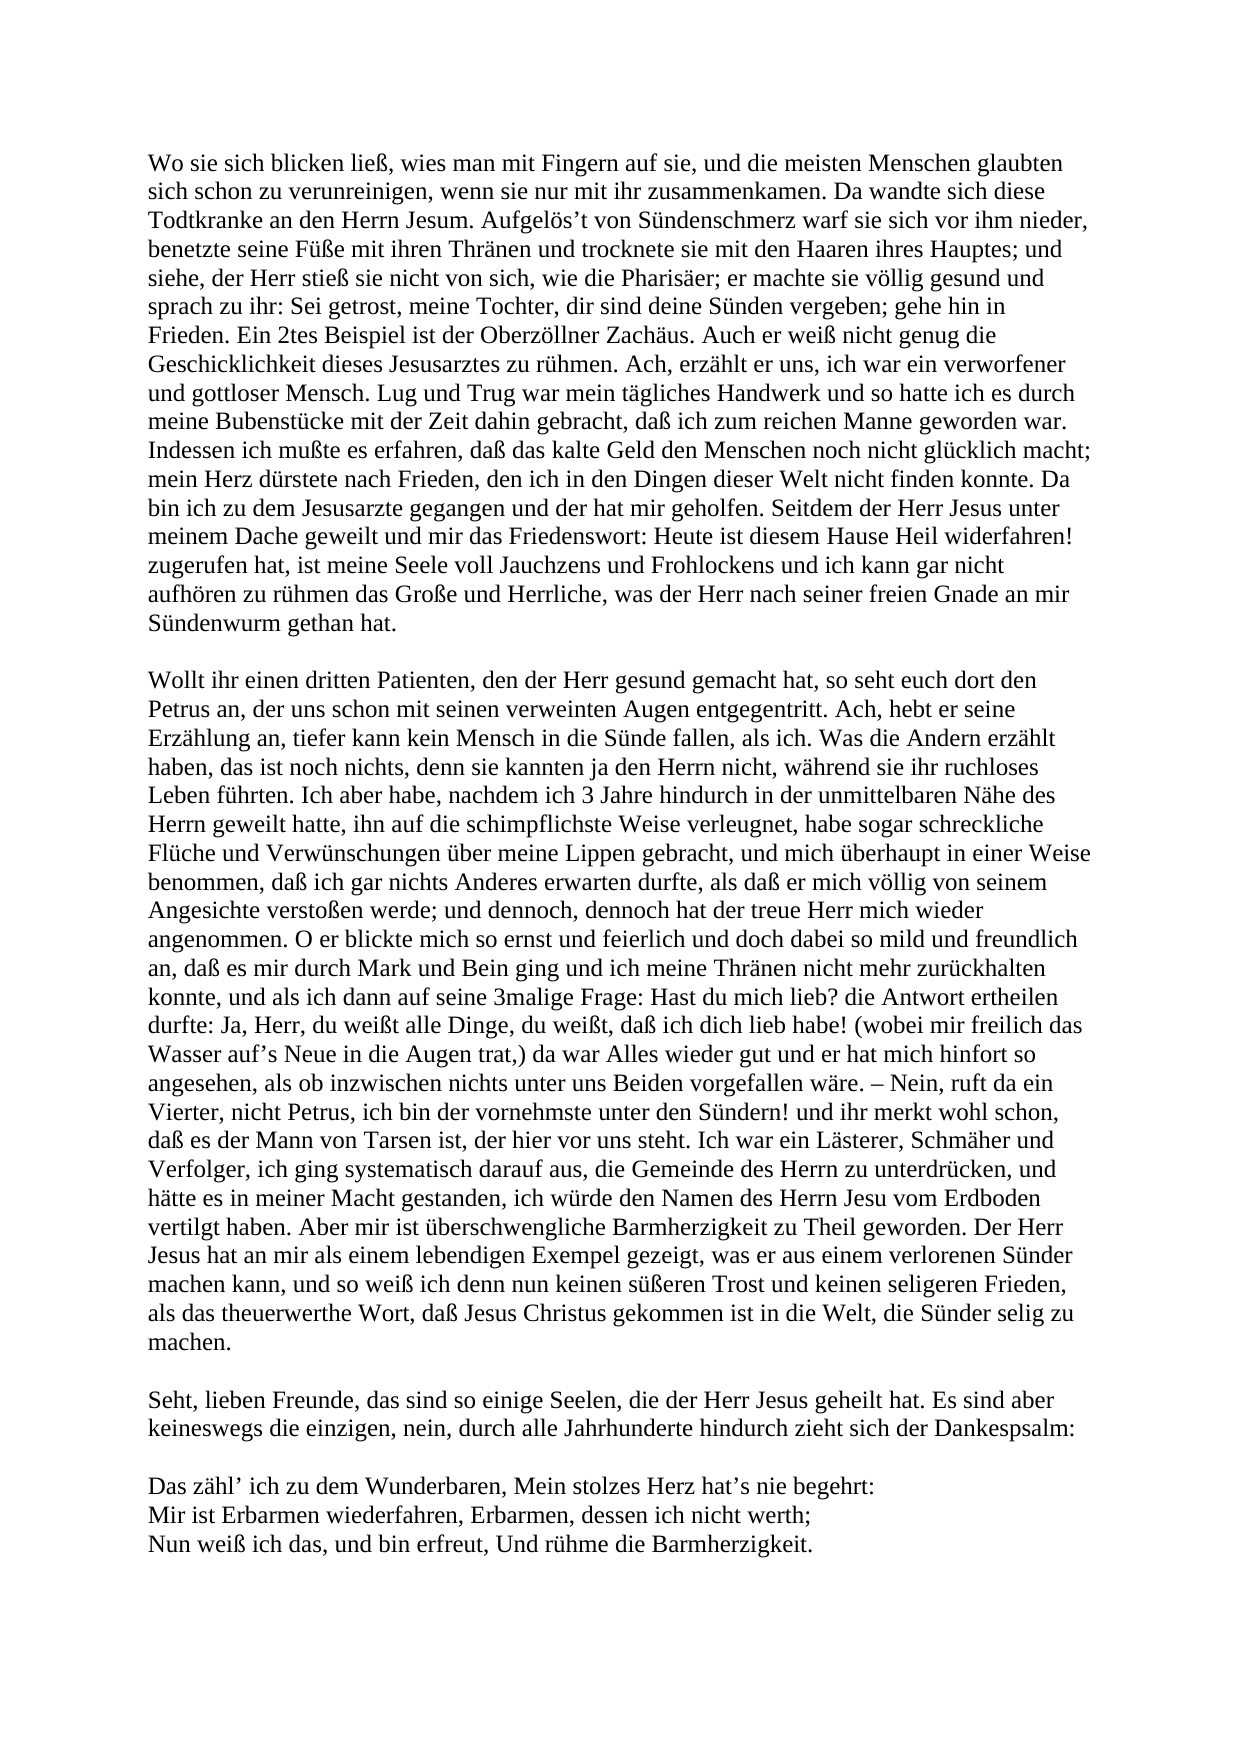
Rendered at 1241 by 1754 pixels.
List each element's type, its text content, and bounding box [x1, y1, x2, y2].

text Das zähl’ ich zu dem Wunderbaren, Mein stolzes Herz hat’s nie begehrt: Mir ist Erbarmen wiederfahren, Erbarmen, dessen ich nicht werth; Nun weiß ich das, und bin erfreut, Und rühme die Barmherzigkeit. [148, 1471, 1093, 1558]
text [148, 148, 1093, 636]
text Wollt ihr einen dritten Patienten, den der Herr gesund gemacht hat, so seht euch dort den Petrus an, der uns schon mit seinen verweinten Augen entgegentritt. Ach, hebt er seine Erzählung an, tiefer kann kein Mensch in die Sünde fallen, als ich. Was die Andern erzählt haben, das ist noch nichts, denn sie kannten ja den Herrn nicht, während sie ihr ruchloses Leben führten. Ich aber habe, nachdem ich 3 Jahre hindurch in der unmittelbaren Nähe des Herrn geweilt hatte, ihn auf die schimpflichste Weise verleugnet, habe sogar schreckliche Flüche und Verwünschungen über meine Lippen gebracht, und mich überhaupt in einer Weise benommen, daß ich gar nichts Anderes erwarten durfte, als daß er mich völlig von seinem Angesichte verstoßen werde; und dennoch, dennoch hat der treue Herr mich wieder angenommen. O er blickte mich so ernst und feierlich und doch dabei so mild und freundlich an, daß es mir durch Mark und Bein ging und ich meine Thränen nicht mehr zurückhalten konnte, und als ich dann auf seine 3malige Frage: Hast du mich lieb? die Antwort ertheilen durfte: Ja, Herr, du weißt alle Dinge, du weißt, daß ich dich lieb habe! (wobei mir freilich das Wasser auf’s Neue in die Augen trat,) da war Alles wieder gut und er hat mich hinfort so angesehen, als ob inzwischen nichts unter uns Beiden vorgefallen wäre. – Nein, ruft da ein Vierter, nicht Petrus, ich bin der vornehmste unter den Sündern! und ihr merkt wohl schon, daß es der Mann von Tarsen ist, der hier vor uns steht. Ich war ein Lästerer, Schmäher und Verfolger, ich ging systematisch darauf aus, die Gemeinde des Herrn zu unterdrücken, und hätte es in meiner Macht gestanden, ich würde den Namen des Herrn Jesu vom Erdboden vertilgt haben. Aber mir ist überschwengliche Barmherzigkeit zu Theil geworden. Der Herr Jesus hat an mir als einem lebendigen Exempel gezeigt, was er aus einem verlorenen Sünder machen kann, und so weiß ich denn nun keinen süßeren Trost und keinen seligeren Frieden, als das theuerwerthe Wort, daß Jesus Christus gekommen ist in die Welt, die Sünder selig zu machen. [148, 666, 1093, 1356]
text Seht, lieben Freunde, das sind so einige Seelen, die der Herr Jesus geheilt hat. Es sind aber keineswegs die einzigen, nein, durch alle Jahrhunderte hindurch zieht sich der Dankespsalm: [148, 1385, 1093, 1442]
